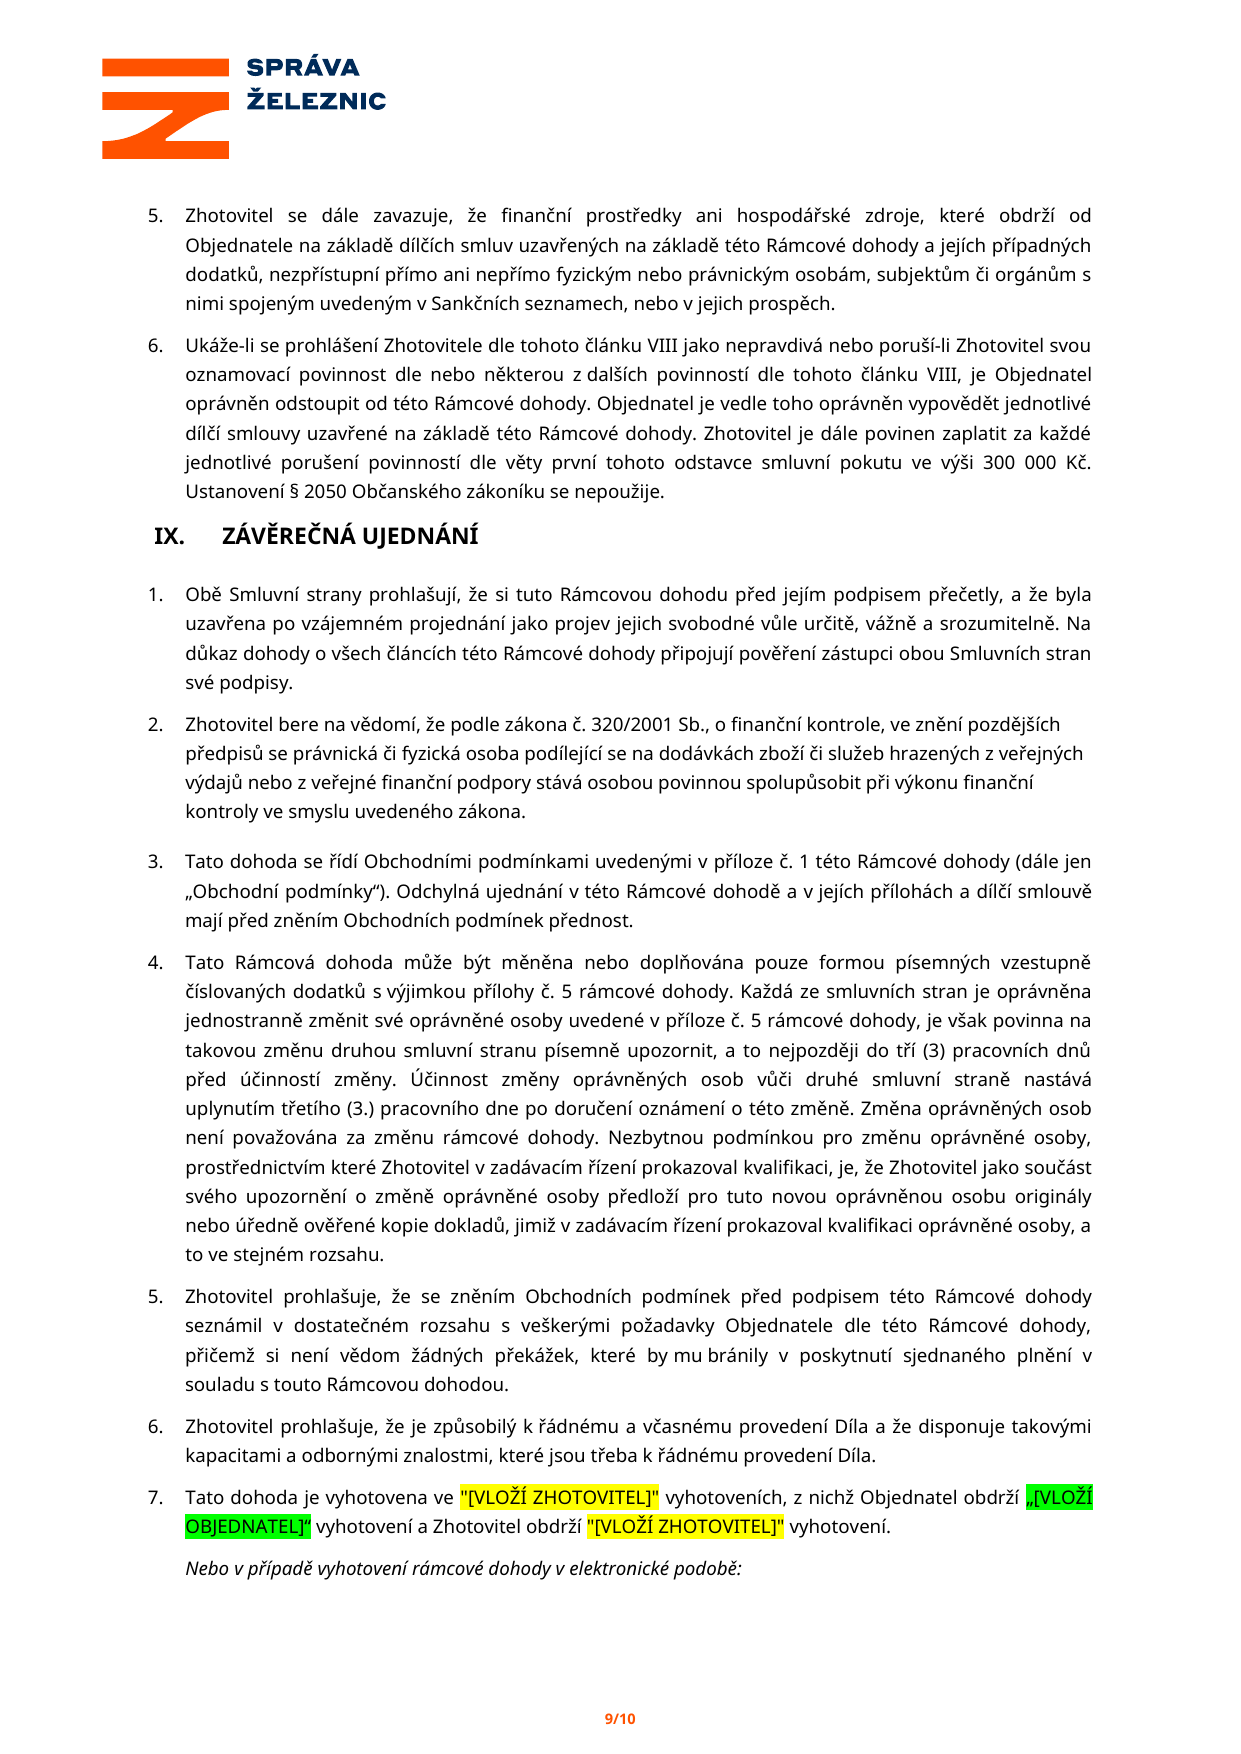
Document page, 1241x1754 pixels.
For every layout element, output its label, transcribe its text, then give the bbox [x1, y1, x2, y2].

list Obě Smluvní strany prohlašují, že si tuto Rámcovou dohodu před jejím podpisem přečetly, a že byla uzavřena po vzájemném projednání jako projev jejich svobodné vůle určitě, vážně a srozumitelně. Na důkaz dohody o všech článcích této Rámcové dohody připojují pověření zástupci obou Smluvních stran své podpisy. [148, 581, 1093, 694]
list ZÁVĚREČNÁ UJEDNÁNÍ [185, 520, 1093, 552]
list Zhotovitel prohlašuje, že je způsobilý k řádnému a včasnému provedení Díla a že disponuje takovými kapacitami a odbornými znalostmi, které jsou třeba k řádnému provedení Díla. [148, 1413, 1093, 1468]
list Tato dohoda je vyhotovena ve "[VLOŽÍ ZHOTOVITEL]" vyhotoveních, z nichž Objednatel obdrží „[VLOŽÍ OBJEDNATEL]“ vyhotovení a Zhotovitel obdrží "[VLOŽÍ ZHOTOVITEL]" vyhotovení. [148, 1484, 1093, 1539]
list Zhotovitel prohlašuje, že se zněním Obchodních podmínek před podpisem této Rámcové dohody seznámil v dostatečném rozsahu s veškerými požadavky Objednatele dle této Rámcové dohody, přičemž si není vědom žádných překážek, které by mu bránily v poskytnutí sjednaného plnění v souladu s touto Rámcovou dohodou. [148, 1283, 1093, 1397]
list Tato Rámcová dohoda může být měněna nebo doplňována pouze formou písemných vzestupně číslovaných dodatků s výjimkou přílohy č. 5 rámcové dohody. Každá ze smluvních stran je oprávněna jednostranně změnit své oprávněné osoby uvedené v příloze č. 5 rámcové dohody, je však povinna na takovou změnu druhou smluvní stranu písemně upozornit, a to nejpozději do tří (3) pracovních dnů před účinností změny. Účinnost změny oprávněných osob vůči druhé smluvní straně nastává uplynutím třetího (3.) pracovního dne po doručení oznámení o této změně. Změna oprávněných osob není považována za změnu rámcové dohody. Nezbytnou podmínkou pro změnu oprávněné osoby, prostřednictvím které Zhotovitel v zadávacím řízení prokazoval kvalifikaci, je, že Zhotovitel jako součást svého upozornění o změně oprávněné osoby předloží pro tuto novou oprávněnou osobu originály nebo úředně ověřené kopie dokladů, jimiž v zadávacím řízení prokazoval kvalifikaci oprávněné osoby, a to ve stejném rozsahu. [148, 949, 1093, 1267]
list Zhotovitel se dále zavazuje, že finanční prostředky ani hospodářské zdroje, které obdrží od Objednatele na základě dílčích smluv uzavřených na základě této Rámcové dohody a jejích případných dodatků, nezpřístupní přímo ani nepřímo fyzickým nebo právnickým osobám, subjektům či orgánům s nimi spojeným uvedeným v Sankčních seznamech, nebo v jejich prospěch. [148, 203, 1093, 316]
list Ukáže-li se prohlášení Zhotovitele dle tohoto článku VIII jako nepravdivá nebo poruší-li Zhotovitel svou oznamovací povinnost dle nebo některou z dalších povinností dle tohoto článku VIII, je Objednatel oprávněn odstoupit od této Rámcové dohody. Objednatel je vedle toho oprávněn vypovědět jednotlivé dílčí smlouvy uzavřené na základě této Rámcové dohody. Zhotovitel je dále povinen zaplatit za každé jednotlivé porušení povinností dle věty první tohoto odstavce smluvní pokutu ve výši 300 000 Kč. Ustanovení § 2050 Občanského zákoníku se nepoužije. [148, 332, 1093, 504]
text Nebo v případě vyhotovení rámcové dohody v elektronické podobě: [185, 1555, 1093, 1581]
list Tato dohoda se řídí Obchodními podmínkami uvedenými v příloze č. 1 této Rámcové dohody (dále jen „Obchodní podmínky“). Odchylná ujednání v této Rámcové dohodě a v jejích přílohách a dílčí smlouvě mají před zněním Obchodních podmínek přednost. [148, 849, 1093, 933]
list Zhotovitel bere na vědomí, že podle zákona č. 320/2001 Sb., o finanční kontrole, ve znění pozdějších předpisů se právnická či fyzická osoba podílející se na dodávkách zboží či služeb hrazených z veřejných výdajů nebo z veřejné finanční podpory stává osobou povinnou spolupůsobit při výkonu finanční kontroly ve smyslu uvedeného zákona. [148, 711, 1093, 824]
